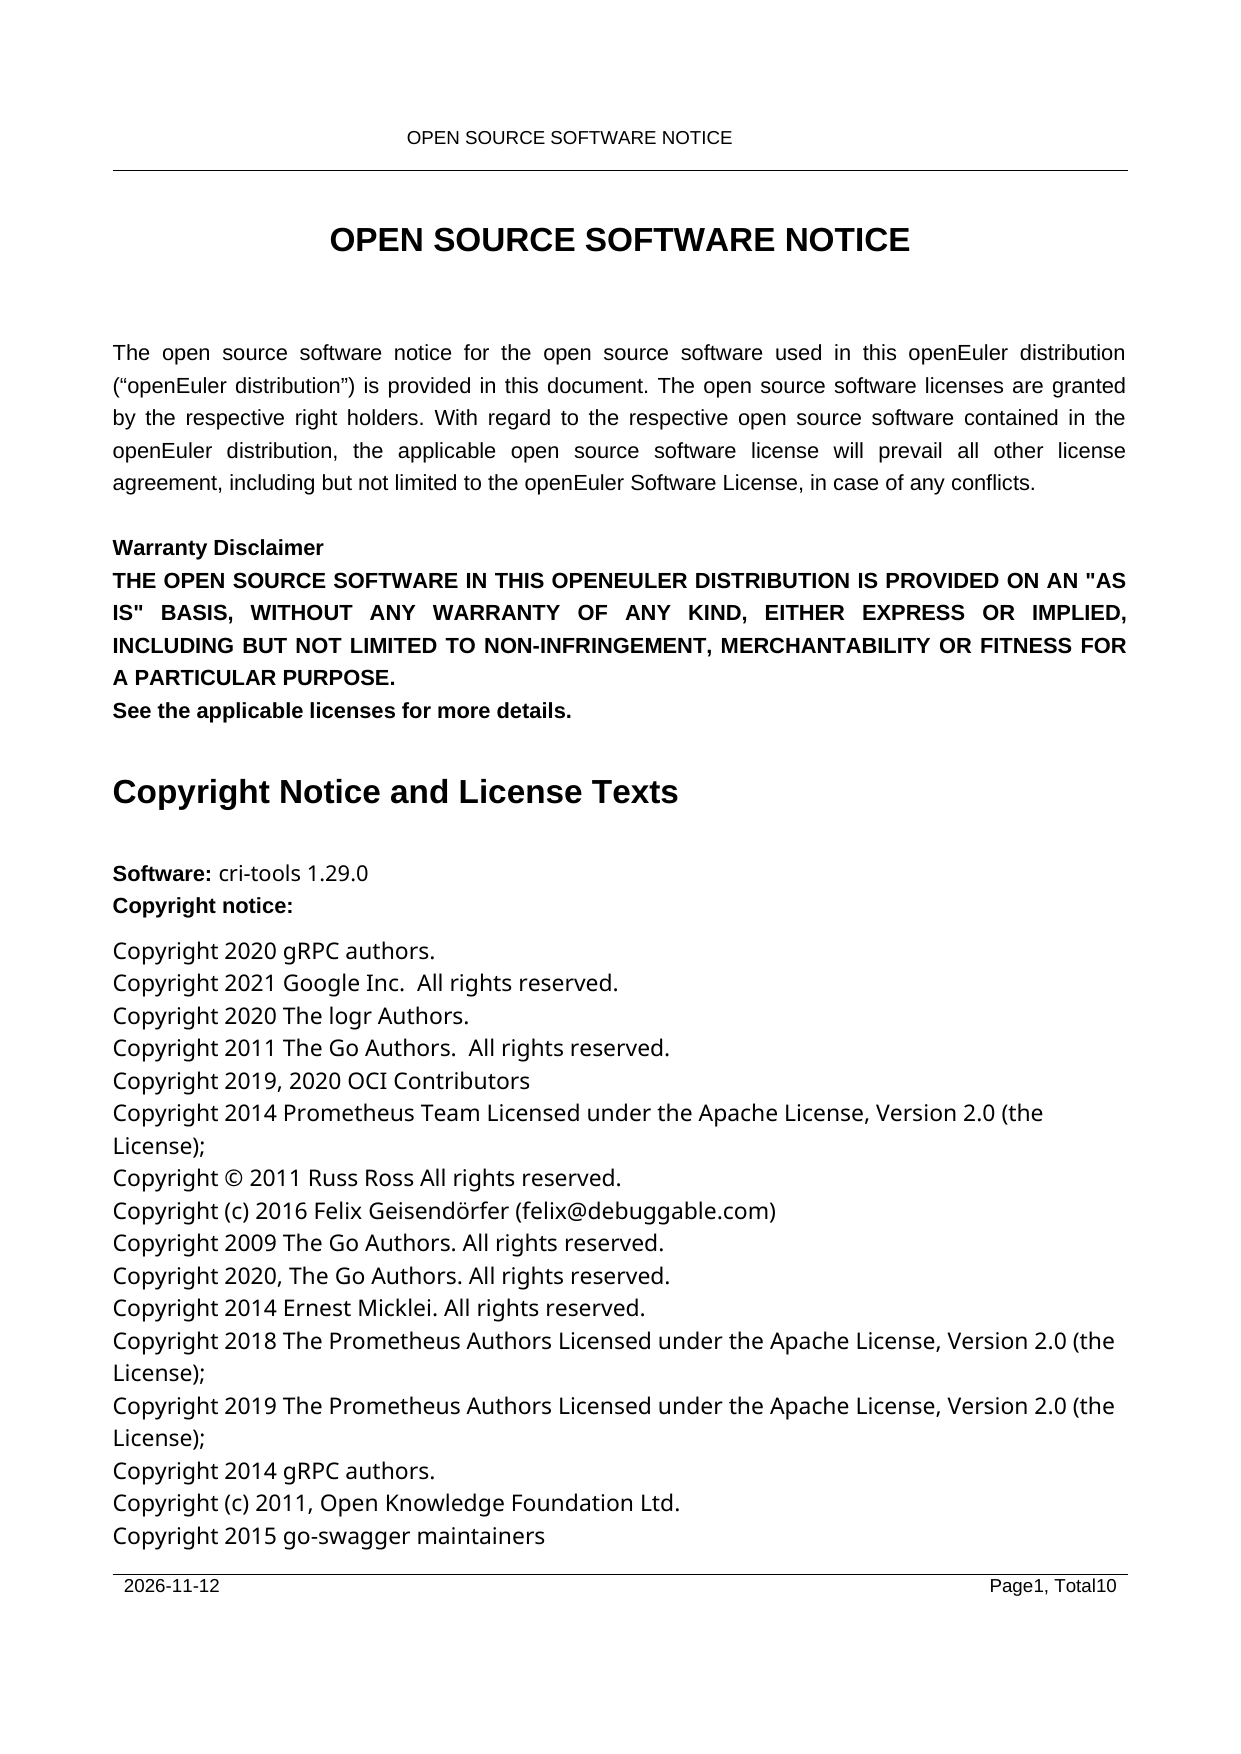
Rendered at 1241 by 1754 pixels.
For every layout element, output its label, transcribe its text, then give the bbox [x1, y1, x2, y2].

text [112, 934, 1128, 1551]
text The open source software notice for the open source software used in this openEuler distribution (“openEuler distribution”) is provided in this document. The open source software licenses are granted by the respective right holders. With regard to the respective open source software contained in the openEuler distribution, the applicable open source software license will prevail all other license agreement, including but not limited to the openEuler Software License, in case of any conflicts. [112, 336, 1128, 499]
text Copyright notice: [112, 889, 1128, 921]
title Software: cri-tools 1.29.0 [112, 856, 1128, 889]
text Warranty Disclaimer [112, 531, 1128, 564]
text Copyright Notice and License Texts [112, 759, 1128, 824]
text THE OPEN SOURCE SOFTWARE IN THIS OPENEULER DISTRIBUTION IS PROVIDED ON AN "AS IS" BASIS, WITHOUT ANY WARRANTY OF ANY KIND, EITHER EXPRESS OR IMPLIED, INCLUDING BUT NOT LIMITED TO NON-INFRINGEMENT, MERCHANTABILITY OR FITNESS FOR A PARTICULAR PURPOSE. See the applicable licenses for more details. [112, 564, 1128, 726]
text OPEN SOURCE SOFTWARE NOTICE [112, 206, 1128, 271]
